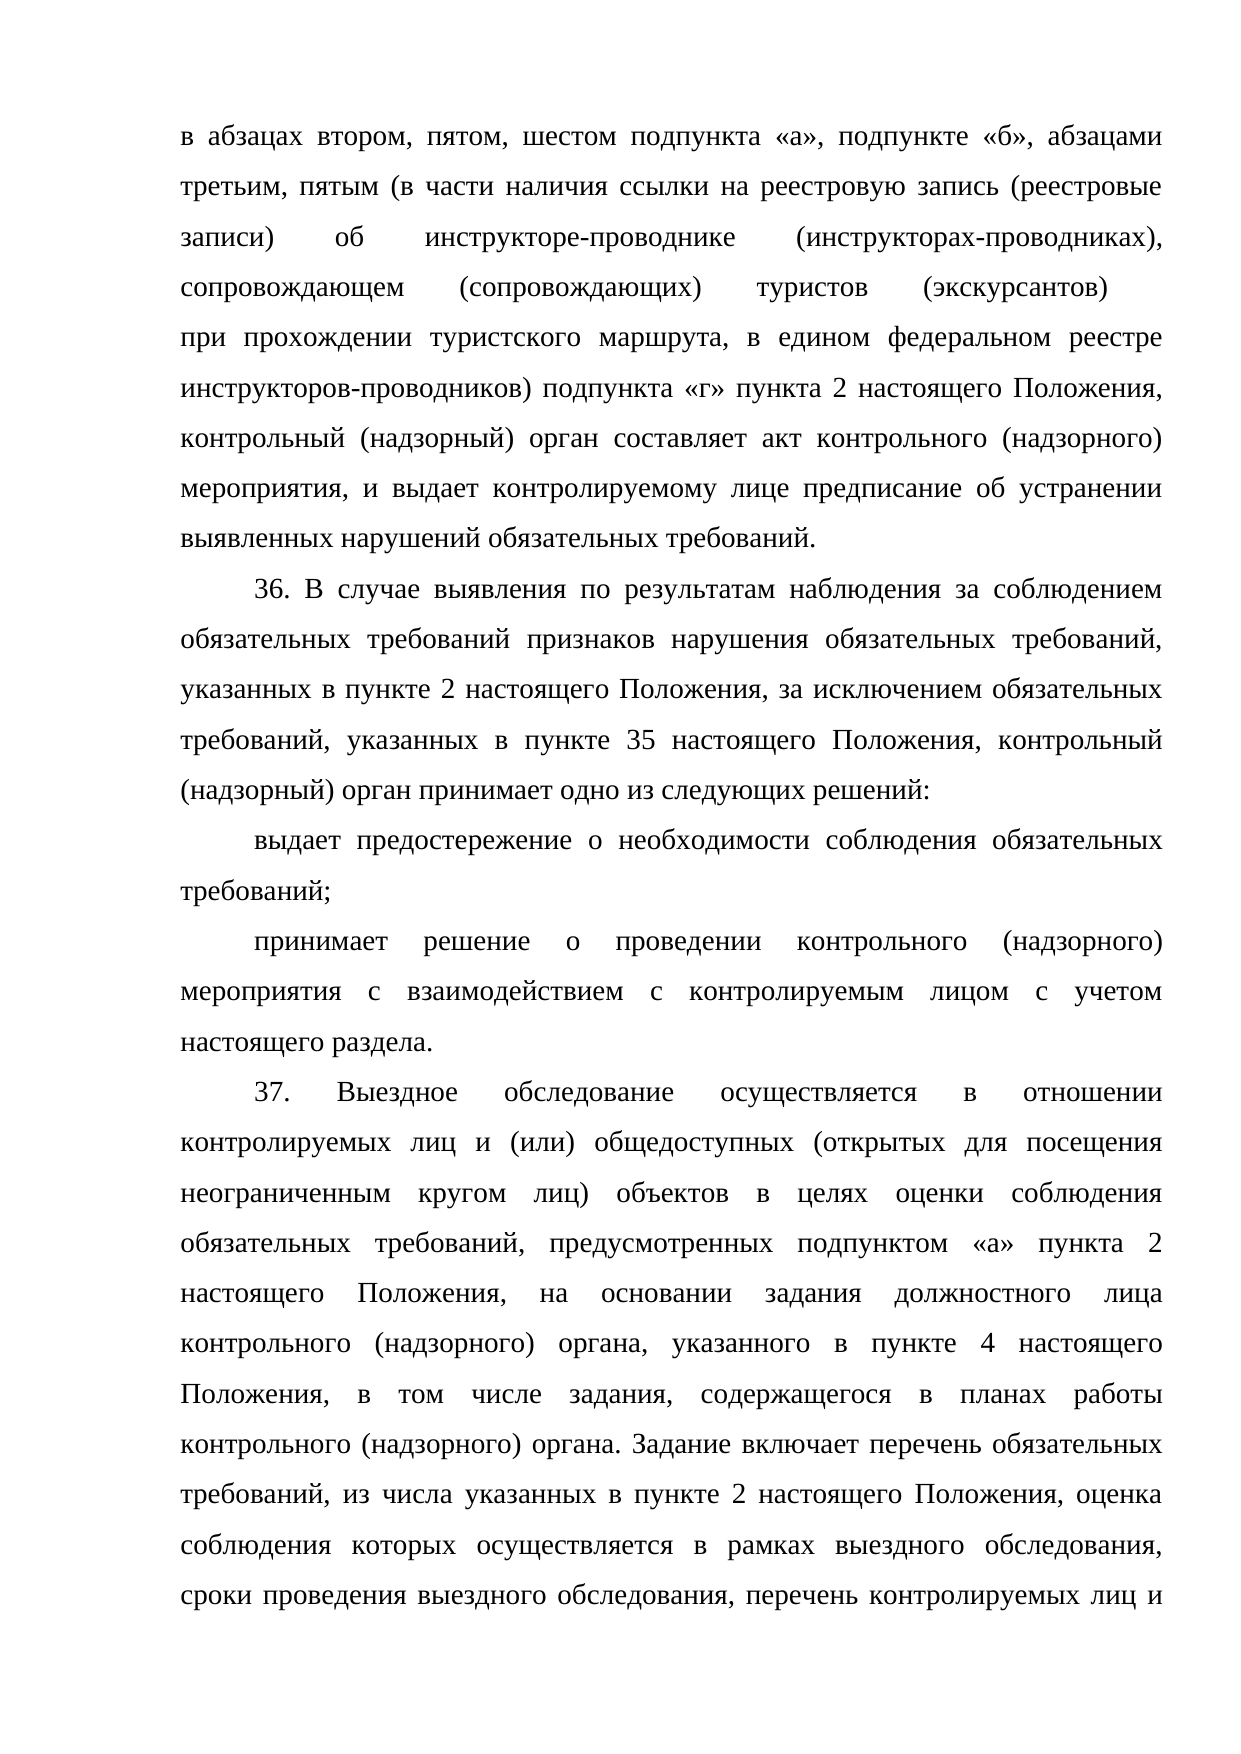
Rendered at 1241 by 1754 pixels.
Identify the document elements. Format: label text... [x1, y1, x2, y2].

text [180, 118, 1163, 554]
text выдает предостережение о необходимости соблюдения обязательных требований; [180, 822, 1163, 906]
text 36. В случае выявления по результатам наблюдения за соблюдением обязательных требований признаков нарушения обязательных требований, указанных в пункте 2 настоящего Положения, за исключением обязательных требований, указанных в пункте 35 настоящего Положения, контрольный (надзорный) орган принимает одно из следующих решений: [180, 571, 1163, 806]
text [180, 1074, 1163, 1611]
text принимает решение о проведении контрольного (надзорного) мероприятия с взаимодействием с контролируемым лицом с учетом настоящего раздела. [180, 923, 1163, 1057]
